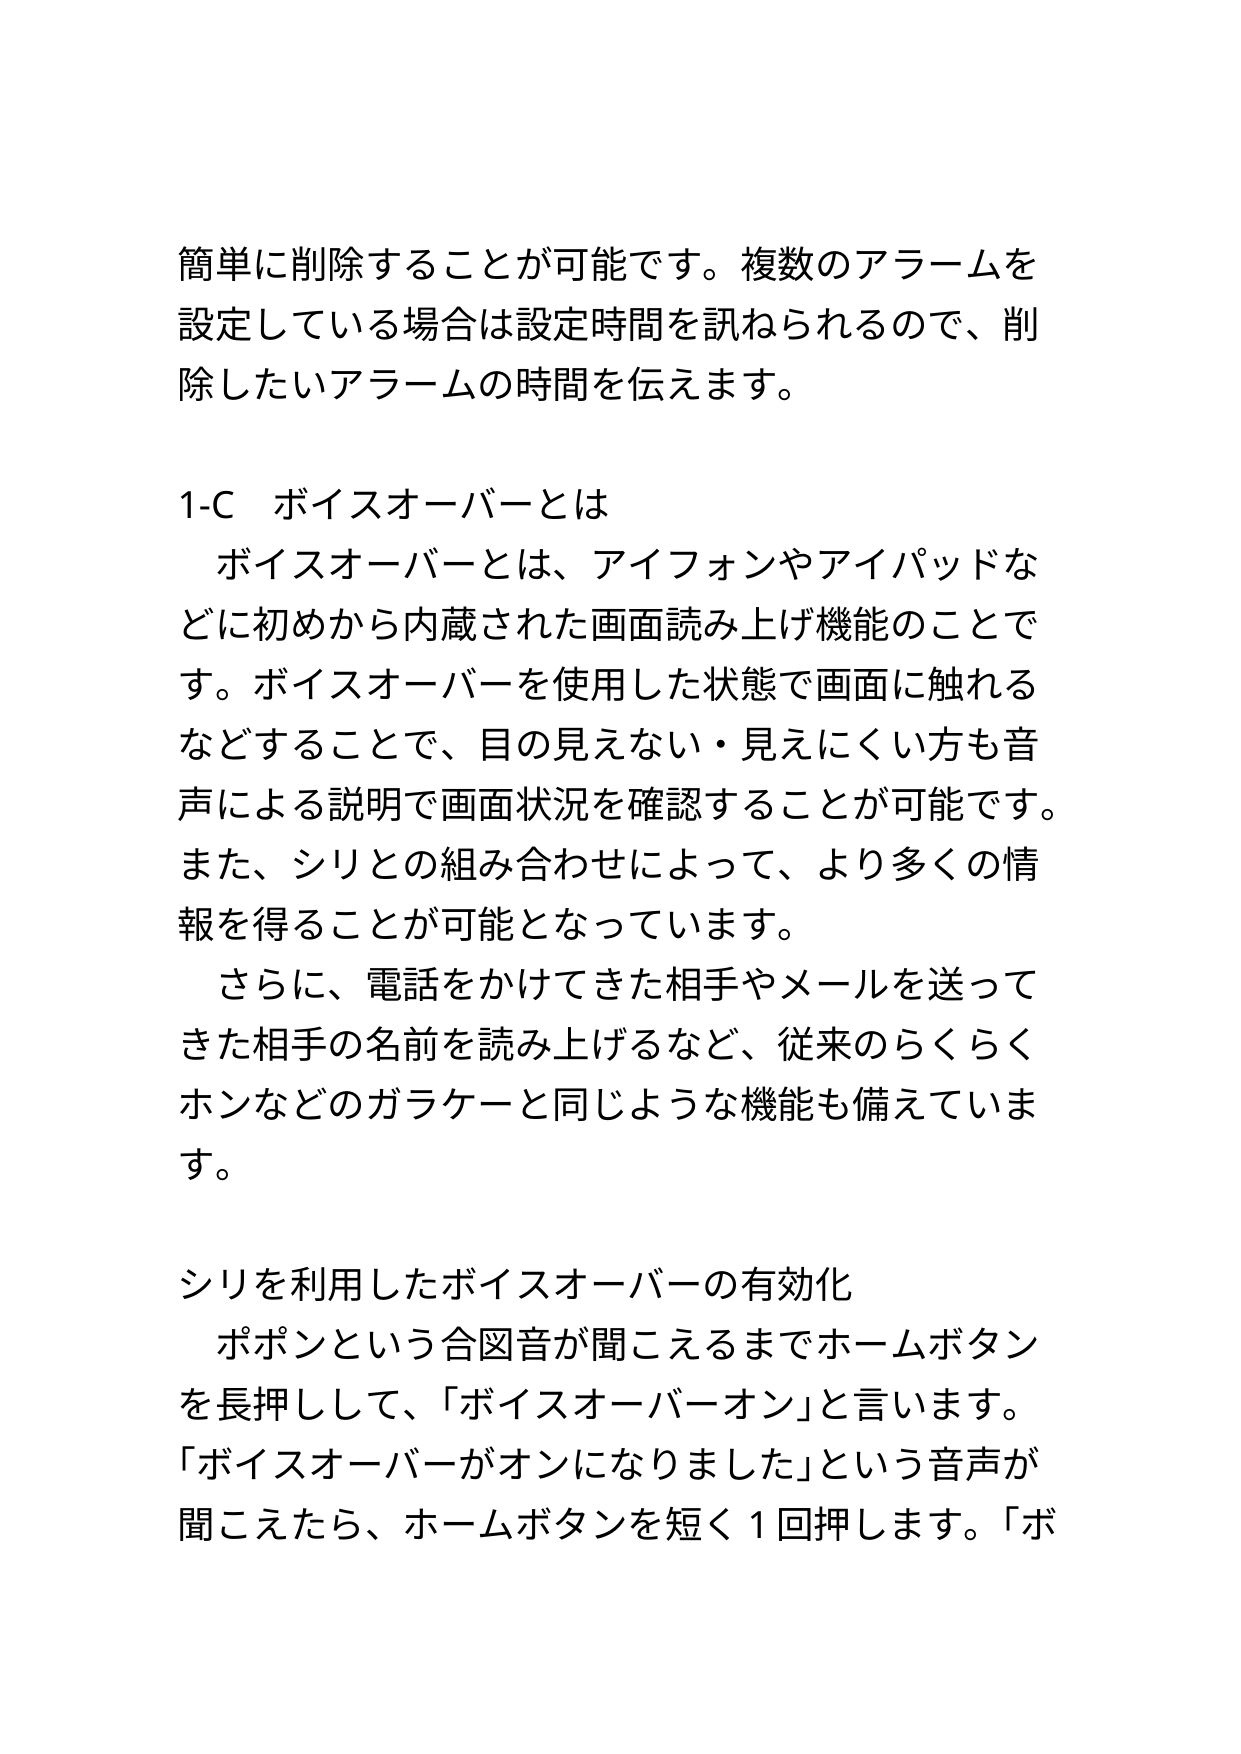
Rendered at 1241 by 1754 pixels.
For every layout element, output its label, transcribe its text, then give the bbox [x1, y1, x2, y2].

text 1-C ボイスオーバーとは [177, 472, 1063, 532]
text ボイスオーバーとは、アイフォンやアイパッドなどに初めから内蔵された画面読み上げ機能のことです。ボイスオーバーを使用した状態で画面に触れるなどすることで、目の見えない・見えにくい方も音声による説明で画面状況を確認することが可能です。また、シリとの組み合わせによって、より多くの情報を得ることが可能となっています。 [177, 532, 1063, 952]
text さらに、電話をかけてきた相手やメールを送ってきた相手の名前を読み上げるなど、従来のらくらくホンなどのガラケーと同じような機能も備えています。​ [177, 952, 1063, 1192]
text シリを利用したボイスオーバーの有効化 [177, 1252, 1063, 1312]
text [177, 1312, 1063, 1552]
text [177, 232, 1063, 412]
